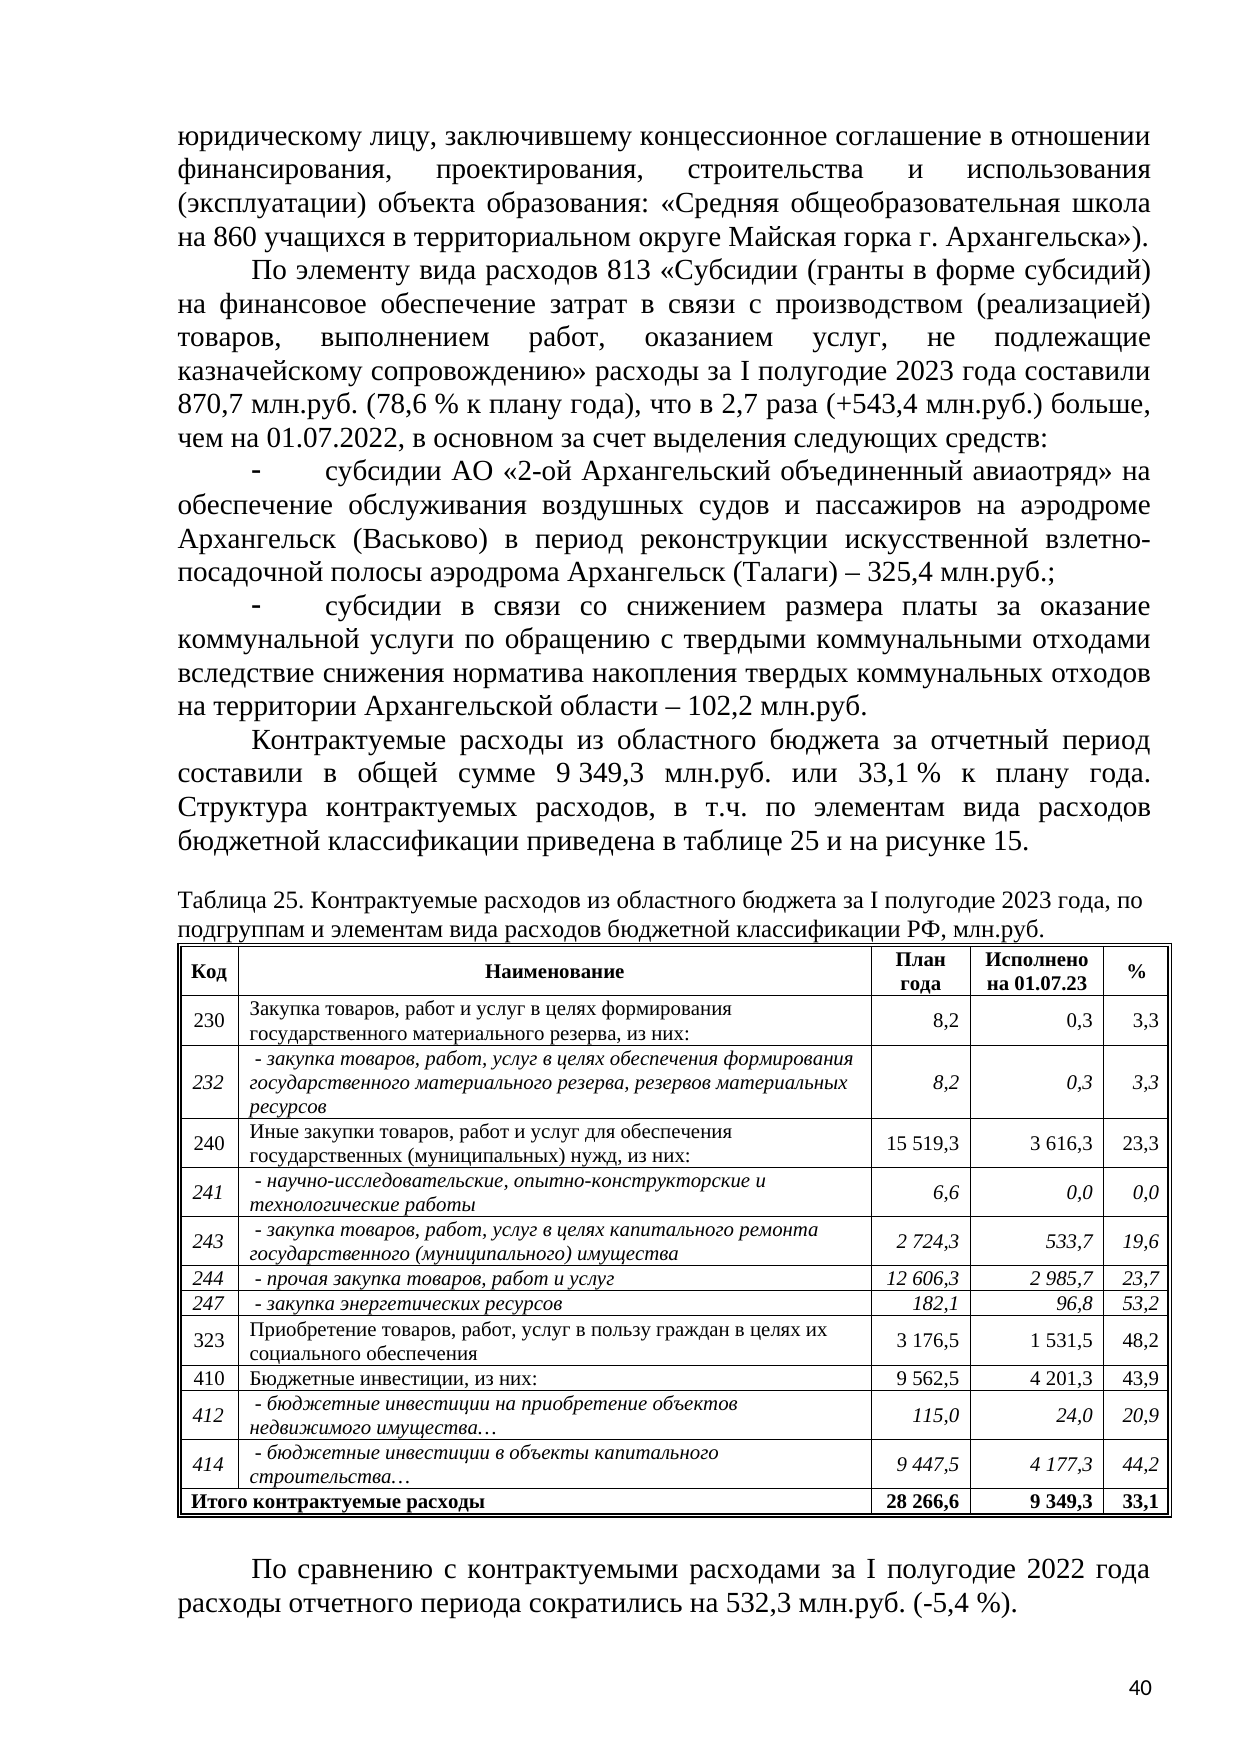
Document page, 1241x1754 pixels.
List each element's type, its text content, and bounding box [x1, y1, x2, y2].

table_cell Приобретение товаров, работ, услуг в пользу граждан в целях их социального обеспечения [239, 1316, 871, 1364]
table_cell 412 [182, 1391, 238, 1439]
table_cell 9 562,5 [872, 1366, 970, 1390]
table_cell - научно-исследовательские, опытно-конструкторские и технологические работы [239, 1168, 871, 1216]
table_cell 533,7 [971, 1217, 1103, 1265]
table_cell Бюджетные инвестиции, из них: [239, 1366, 871, 1390]
table_header Исполнено на 01.07.23 [971, 947, 1103, 995]
table_header Код [182, 947, 238, 995]
table_cell 410 [182, 1366, 238, 1390]
table_cell 0,0 [971, 1168, 1103, 1216]
table_cell 3 176,5 [872, 1316, 970, 1364]
table_cell 4 177,3 [971, 1440, 1103, 1488]
table_cell 96,8 [971, 1291, 1103, 1315]
table_cell 20,9 [1104, 1391, 1167, 1439]
table_cell 48,2 [1104, 1316, 1167, 1364]
table_cell 0,0 [1104, 1168, 1167, 1216]
table_cell 0,3 [971, 1046, 1103, 1118]
table_cell 323 [182, 1316, 238, 1364]
table_cell 241 [182, 1168, 238, 1216]
text По сравнению с контрактуемыми расходами за I полугодие 2022 года расходы отчетного периода сократились на 532,3 млн.руб. (-5,4 %). [177, 1551, 1152, 1618]
table_cell 115,0 [872, 1391, 970, 1439]
table_cell 53,2 [1104, 1291, 1167, 1315]
text По элементу вида расходов 813 «Субсидии (гранты в форме субсидий) на финансовое обеспечение затрат в связи с производством (реализацией) товаров, выполнением работ, оказанием услуг, не подлежащие казначейскому сопровождению» расходы за I полугодие 2023 года составили 870,7 млн.руб. (78,6 % к плану года), что в 2,7 раза (+543,4 млн.руб.) больше, чем на 01.07.2022, в основном за счет выделения следующих средств: [177, 252, 1152, 453]
table_cell 2 724,3 [872, 1217, 970, 1265]
table_cell 8,2 [872, 1046, 970, 1118]
table_cell 9 447,5 [872, 1440, 970, 1488]
table_header % [1104, 947, 1167, 995]
table_cell 9 349,3 [971, 1489, 1103, 1513]
table_cell - закупка энергетических ресурсов [239, 1291, 871, 1315]
table_cell - закупка товаров, работ, услуг в целях капитального ремонта государственного (муниципального) имущества [239, 1217, 871, 1265]
table_cell 3 616,3 [971, 1119, 1103, 1167]
table_cell 19,6 [1104, 1217, 1167, 1265]
table_cell 0,3 [971, 996, 1103, 1044]
table_cell 414 [182, 1440, 238, 1488]
table_cell - бюджетные инвестиции на приобретение объектов недвижимого имущества… [239, 1391, 871, 1439]
table_cell - бюджетные инвестиции в объекты капитального строительства… [239, 1440, 871, 1488]
table_cell 240 [182, 1119, 238, 1167]
table_cell 28 266,6 [872, 1489, 970, 1513]
table_cell 232 [182, 1046, 238, 1118]
table_cell 8,2 [872, 996, 970, 1044]
table_cell 44,2 [1104, 1440, 1167, 1488]
table_cell 247 [182, 1291, 238, 1315]
table_cell Закупка товаров, работ и услуг в целях формирования государственного материального резерва, из них: [239, 996, 871, 1044]
table_cell 24,0 [971, 1391, 1103, 1439]
table_cell 12 606,3 [872, 1266, 970, 1290]
list субсидии в связи со снижением размера платы за оказание коммунальной услуги по обращению с твердыми коммунальными отходами вследствие снижения норматива накопления твердых коммунальных отходов на территории Архангельской области – 102,2 млн.руб. [177, 588, 1152, 722]
table_cell 6,6 [872, 1168, 970, 1216]
table_cell 243 [182, 1217, 238, 1265]
table_cell 182,1 [872, 1291, 970, 1315]
list субсидии АО «2-ой Архангельский объединенный авиаотряд» на обеспечение обслуживания воздушных судов и пассажиров на аэродроме Архангельск (Васьково) в период реконструкции искусственной взлетно-посадочной полосы аэродрома Архангельск (Талаги) – 325,4 млн.руб.; [177, 453, 1152, 588]
table_cell 230 [182, 996, 238, 1044]
table_cell 1 531,5 [971, 1316, 1103, 1364]
table_cell 4 201,3 [971, 1366, 1103, 1390]
text Таблица 25. Контрактуемые расходов из областного бюджета за I полугодие 2023 года, по подгруппам и элементам вида расходов бюджетной классификации РФ, млн.руб. [177, 885, 1152, 942]
table_cell - прочая закупка товаров, работ и услуг [239, 1266, 871, 1290]
table_cell 3,3 [1104, 1046, 1167, 1118]
table_cell Итого контрактуемые расходы [182, 1489, 871, 1513]
table_cell 3,3 [1104, 996, 1167, 1044]
table_cell Иные закупки товаров, работ и услуг для обеспечения государственных (муниципальных) нужд, из них: [239, 1119, 871, 1167]
table_cell 23,3 [1104, 1119, 1167, 1167]
table_cell - закупка товаров, работ, услуг в целях обеспечения формирования государственного материального резерва, резервов материальных ресурсов [239, 1046, 871, 1118]
text Контрактуемые расходы из областного бюджета за отчетный период составили в общей сумме 9 349,3 млн.руб. или 33,1 % к плану года. Структура контрактуемых расходов, в т.ч. по элементам вида расходов бюджетной классификации приведена в таблице 25 и на рисунке 15. [177, 722, 1152, 856]
table_cell 15 519,3 [872, 1119, 970, 1167]
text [177, 118, 1152, 252]
table_header Наименование [239, 947, 871, 995]
table_cell 2 985,7 [971, 1266, 1103, 1290]
table_header План года [872, 947, 970, 995]
table_cell 244 [182, 1266, 238, 1290]
table_cell 23,7 [1104, 1266, 1167, 1290]
table_cell 33,1 [1104, 1489, 1167, 1513]
table_cell 43,9 [1104, 1366, 1167, 1390]
